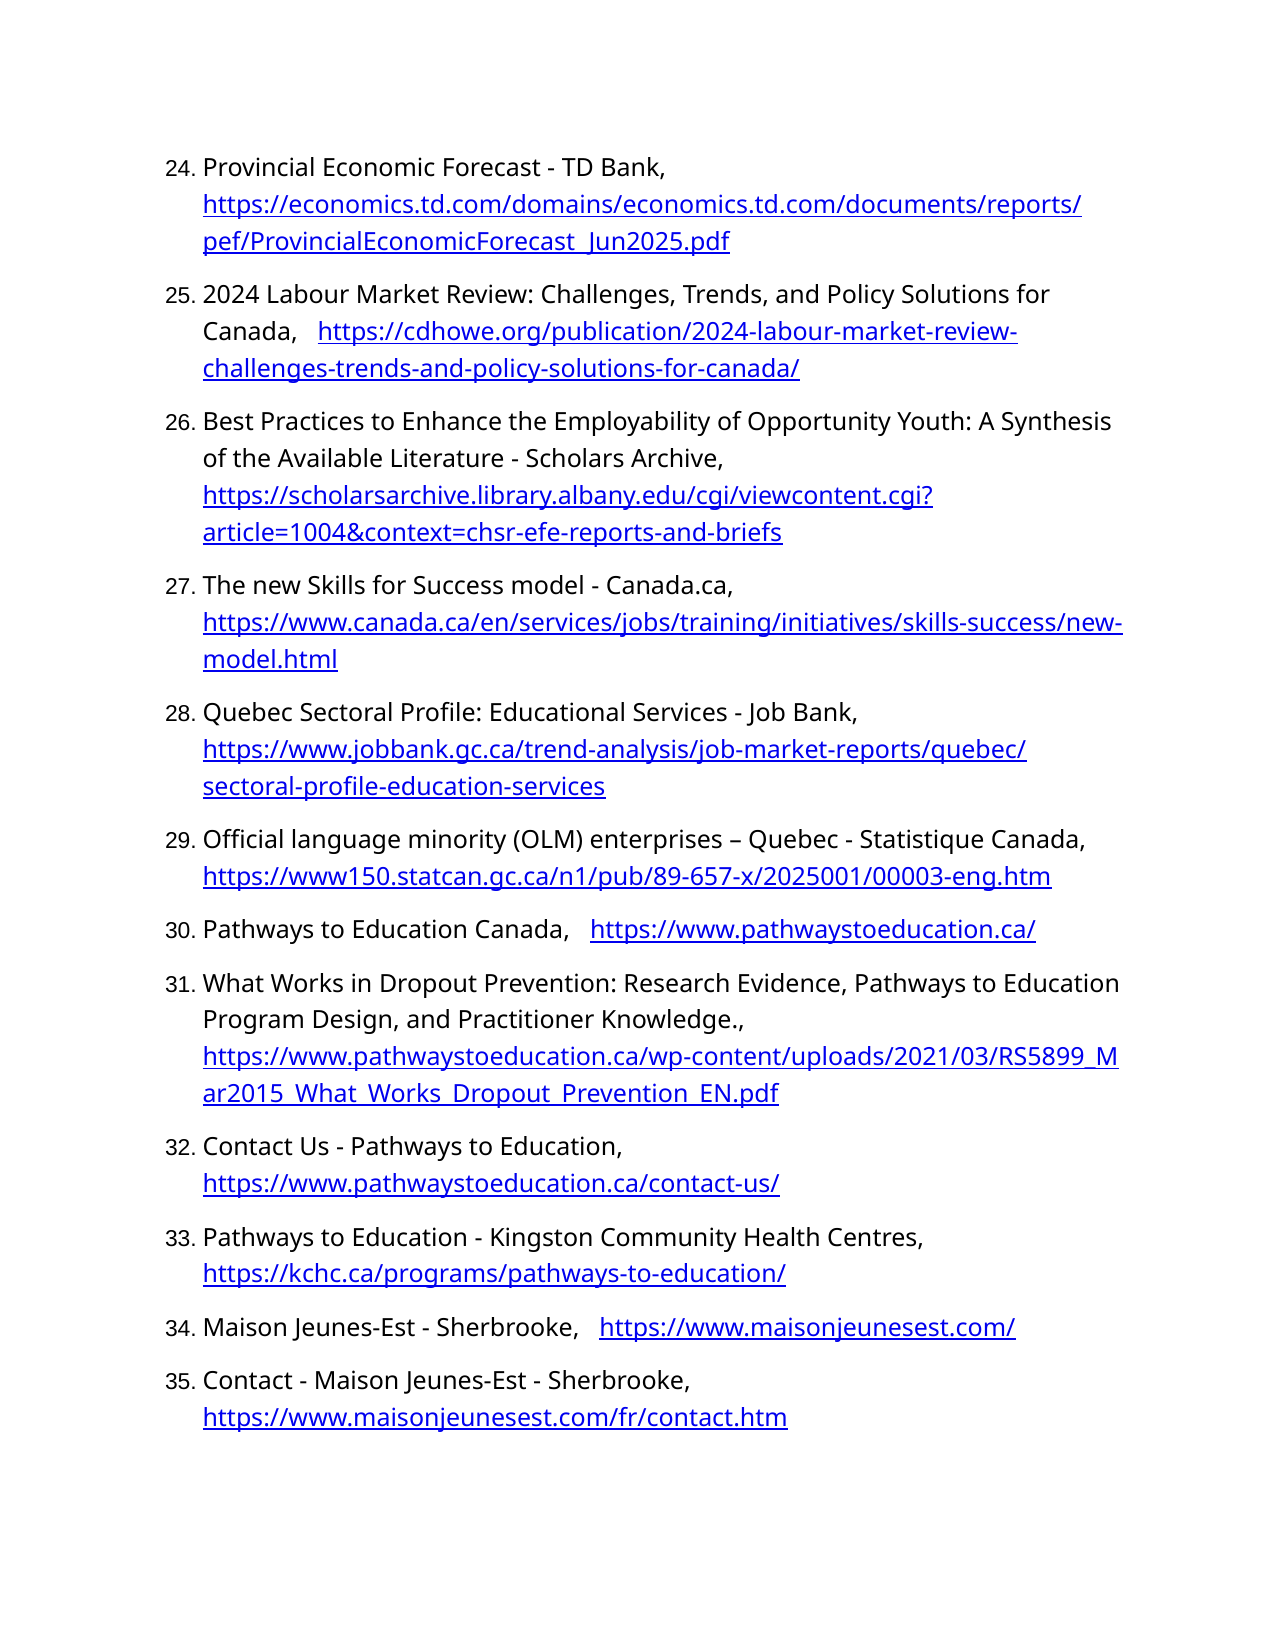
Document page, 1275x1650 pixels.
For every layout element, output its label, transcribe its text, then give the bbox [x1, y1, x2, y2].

list Best Practices to Enhance the Employability of Opportunity Youth: A Synthesis of the Available Literature - Scholars Archive, https://scholarsarchive.library.albany.edu/cgi/viewcontent.cgi?article=1004&context=chsr-efe-reports-and-briefs [165, 404, 1125, 548]
list Provincial Economic Forecast - TD Bank, https://economics.td.com/domains/economics.td.com/documents/reports/pef/ProvincialEconomicForecast_Jun2025.pdf [165, 150, 1125, 258]
list Official language minority (OLM) enterprises – Quebec - Statistique Canada, https://www150.statcan.gc.ca/n1/pub/89-657-x/2025001/00003-eng.htm [165, 822, 1125, 892]
list The new Skills for Success model - Canada.ca, https://www.canada.ca/en/services/jobs/training/initiatives/skills-success/new-model.html [165, 568, 1125, 675]
list Pathways to Education - Kingston Community Health Centres, https://kchc.ca/programs/pathways-to-education/ [165, 1219, 1125, 1290]
list Maison Jeunes-Est - Sherbrooke, https://www.maisonjeunesest.com/ [165, 1309, 1125, 1343]
list Contact Us - Pathways to Education, https://www.pathwaystoeducation.ca/contact-us/ [165, 1129, 1125, 1200]
list Pathways to Education Canada, https://www.pathwaystoeducation.ca/ [165, 912, 1125, 946]
list 2024 Labour Market Review: Challenges, Trends, and Policy Solutions for Canada, https://cdhowe.org/publication/2024-labour-market-review-challenges-trends-and-policy-solutions-for-canada/ [165, 277, 1125, 384]
list Contact - Maison Jeunes-Est - Sherbrooke, https://www.maisonjeunesest.com/fr/contact.htm [165, 1363, 1125, 1434]
list Quebec Sectoral Profile: Educational Services - Job Bank, https://www.jobbank.gc.ca/trend-analysis/job-market-reports/quebec/sectoral-profile-education-services [165, 695, 1125, 802]
list What Works in Dropout Prevention: Research Evidence, Pathways to Education Program Design, and Practitioner Knowledge., https://www.pathwaystoeducation.ca/wp-content/uploads/2021/03/RS5899_Mar2015_What_Works_Dropout_Prevention_EN.pdf [165, 965, 1125, 1110]
